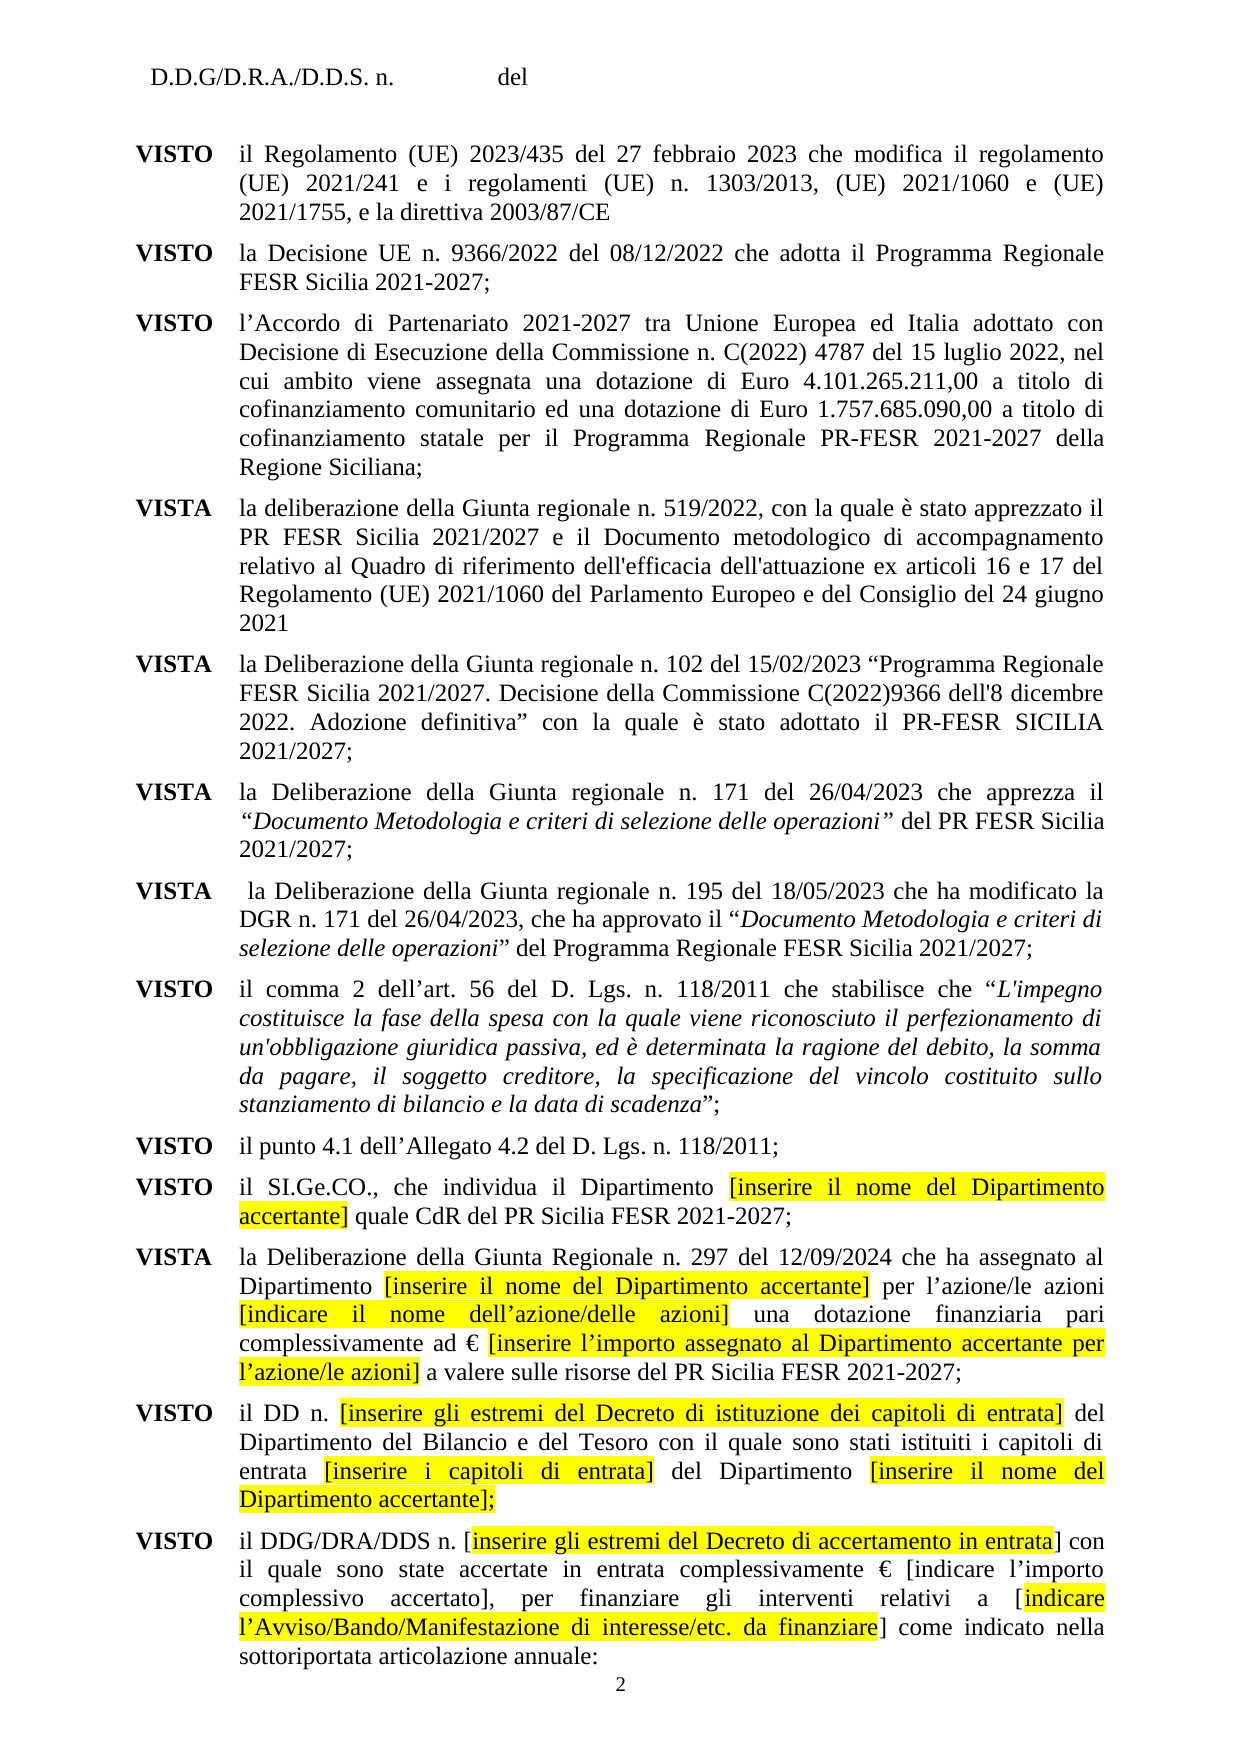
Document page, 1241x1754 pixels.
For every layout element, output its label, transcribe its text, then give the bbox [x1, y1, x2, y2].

text VISTA la Deliberazione della Giunta regionale n. 195 del 18/05/2023 che ha modificato la DGR n. 171 del 26/04/2023, che ha approvato il “Documento Metodologia e criteri di selezione delle operazioni” del Programma Regionale FESR Sicilia 2021/2027; [135, 876, 1105, 962]
text VISTO l’Accordo di Partenariato 2021-2027 tra Unione Europea ed Italia adottato con Decisione di Esecuzione della Commissione n. C(2022) 4787 del 15 luglio 2022, nel cui ambito viene assegnata una dotazione di Euro 4.101.265.211,00 a titolo di cofinanziamento comunitario ed una dotazione di Euro 1.757.685.090,00 a titolo di cofinanziamento statale per il Programma Regionale PR-FESR 2021-2027 della Regione Siciliana; [135, 308, 1105, 481]
text VISTO la Decisione UE n. 9366/2022 del 08/12/2022 che adotta il Programma Regionale FESR Sicilia 2021-2027; [135, 238, 1105, 296]
text VISTA la Deliberazione della Giunta Regionale n. 297 del 12/09/2024 che ha assegnato al Dipartimento [inserire il nome del Dipartimento accertante] per l’azione/le azioni [indicare il nome dell’azione/delle azioni] una dotazione finanziaria pari complessivamente ad € [inserire l’importo assegnato al Dipartimento accertante per l’azione/le azioni] a valere sulle risorse del PR Sicilia FESR 2021-2027; [135, 1242, 1105, 1386]
text VISTO il DD n. [inserire gli estremi del Decreto di istituzione dei capitoli di entrata] del Dipartimento del Bilancio e del Tesoro con il quale sono stati istituiti i capitoli di entrata [inserire i capitoli di entrata] del Dipartimento [inserire il nome del Dipartimento accertante]; [135, 1398, 1105, 1513]
text VISTA la deliberazione della Giunta regionale n. 519/2022, con la quale è stato apprezzato il PR FESR Sicilia 2021/2027 e il Documento metodologico di accompagnamento relativo al Quadro di riferimento dell'efficacia dell'attuazione ex articoli 16 e 17 del Regolamento (UE) 2021/1060 del Parlamento Europeo e del Consiglio del 24 giugno 2021 [135, 493, 1105, 637]
text VISTA la Deliberazione della Giunta regionale n. 171 del 26/04/2023 che apprezza il “Documento Metodologia e criteri di selezione delle operazioni” del PR FESR Sicilia 2021/2027; [135, 777, 1105, 863]
text VISTA la Deliberazione della Giunta regionale n. 102 del 15/02/2023 “Programma Regionale FESR Sicilia 2021/2027. Decisione della Commissione C(2022)9366 dell'8 dicembre 2022. Adozione definitiva” con la quale è stato adottato il PR-FESR SICILIA 2021/2027; [135, 649, 1105, 764]
text VISTO il SI.Ge.CO., che individua il Dipartimento [inserire il nome del Dipartimento accertante] quale CdR del PR Sicilia FESR 2021-2027; [135, 1172, 1105, 1229]
text VISTO il DDG/DRA/DDS n. [inserire gli estremi del Decreto di accertamento in entrata] con il quale sono state accertate in entrata complessivamente € [indicare l’importo complessivo accertato], per finanziare gli interventi relativi a [indicare l’Avviso/Bando/Manifestazione di interesse/etc. da finanziare] come indicato nella sottoriportata articolazione annuale: [135, 1526, 1105, 1669]
text VISTO il punto 4.1 dell’Allegato 4.2 del D. Lgs. n. 118/2011; [135, 1131, 1105, 1159]
text VISTO il comma 2 dell’art. 56 del D. Lgs. n. 118/2011 che stabilisce che “L'impegno costituisce la fase della spesa con la quale viene riconosciuto il perfezionamento di un'obbligazione giuridica passiva, ed è determinata la ragione del debito, la somma da pagare, il soggetto creditore, la specificazione del vincolo costituito sullo stanziamento di bilancio e la data di scadenza”; [135, 974, 1105, 1118]
text VISTO il Regolamento (UE) 2023/435 del 27 febbraio 2023 che modifica il regolamento (UE) 2021/241 e i regolamenti (UE) n. 1303/2013, (UE) 2021/1060 e (UE) 2021/1755, e la direttiva 2003/87/CE [135, 139, 1105, 226]
